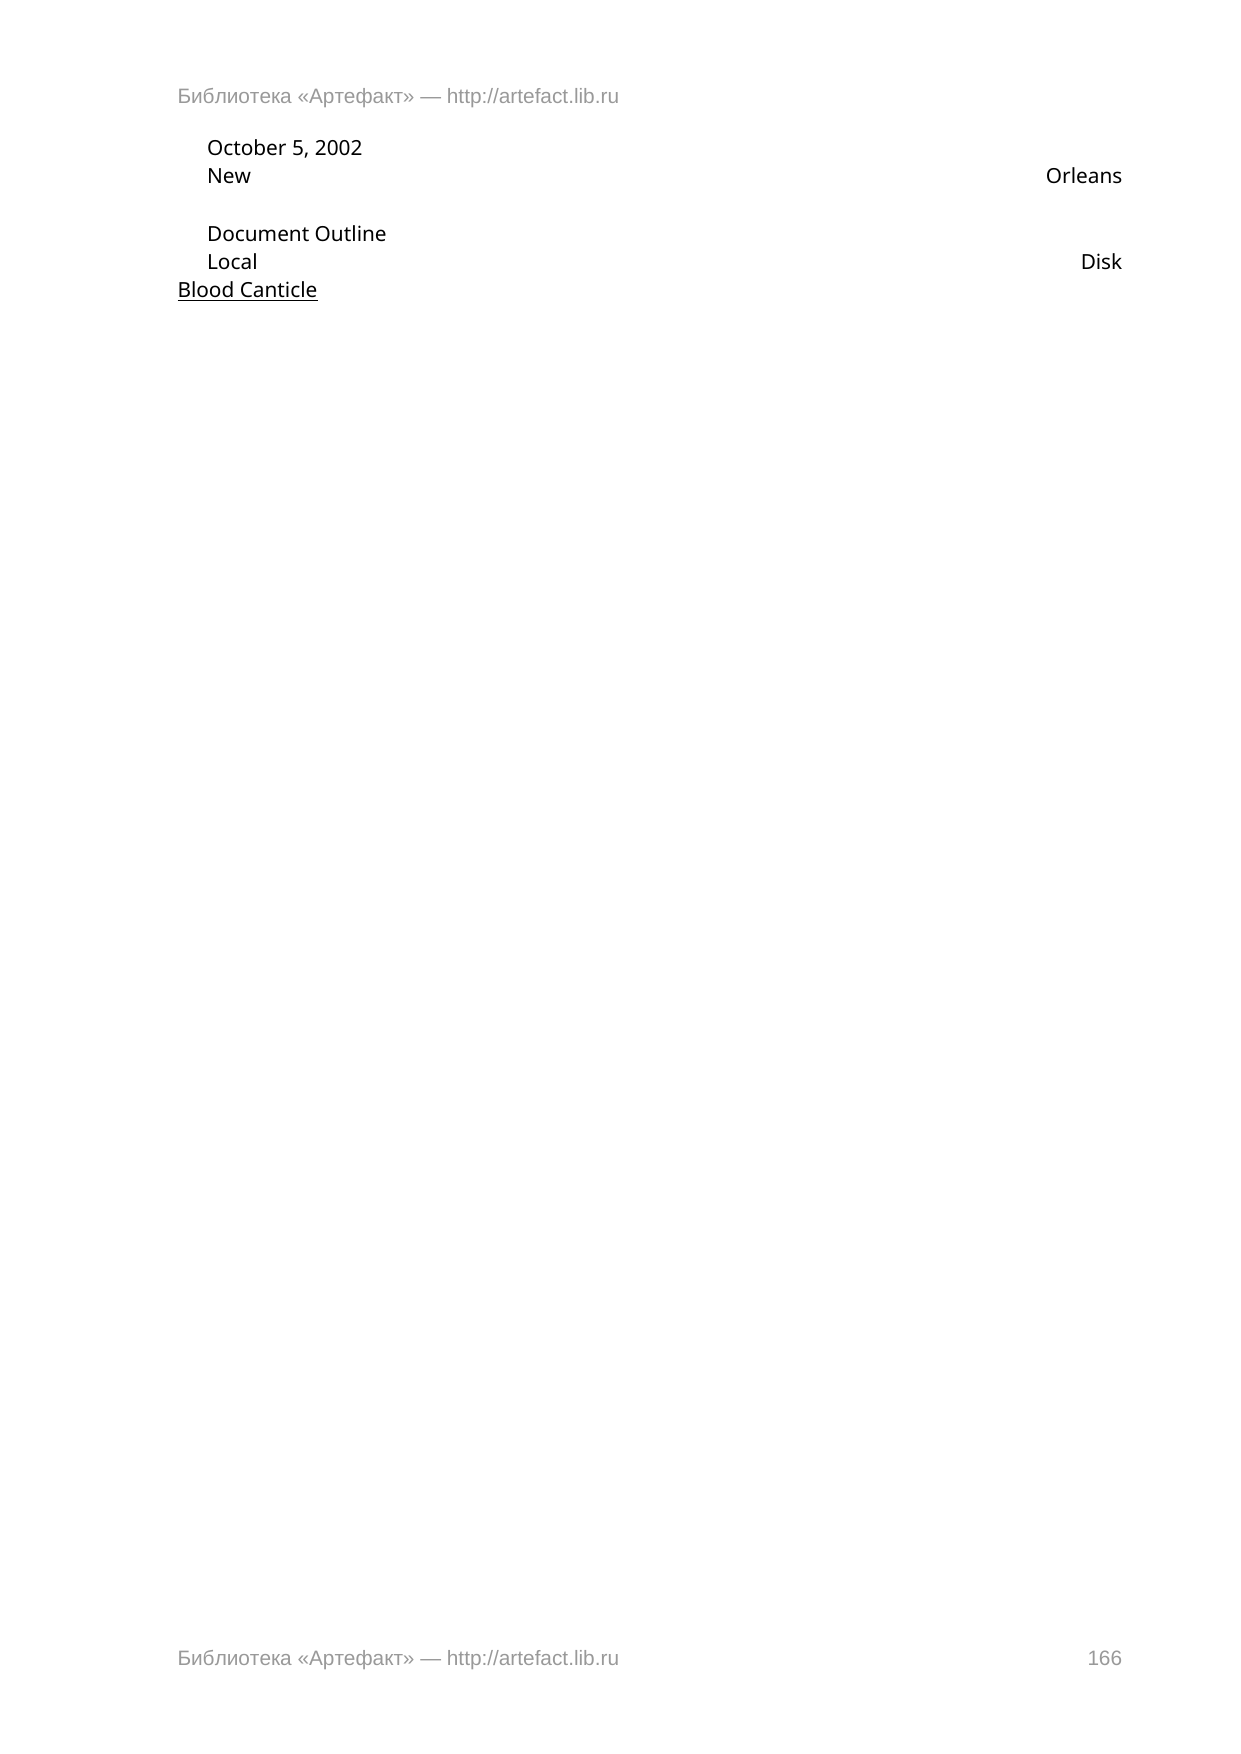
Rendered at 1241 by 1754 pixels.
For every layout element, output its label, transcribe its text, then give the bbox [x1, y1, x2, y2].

text Local Disk Blood Canticle [177, 247, 1122, 304]
text Document Outline [177, 219, 1122, 247]
text New Orleans [177, 161, 1122, 219]
text October 5, 2002 [177, 133, 1122, 161]
